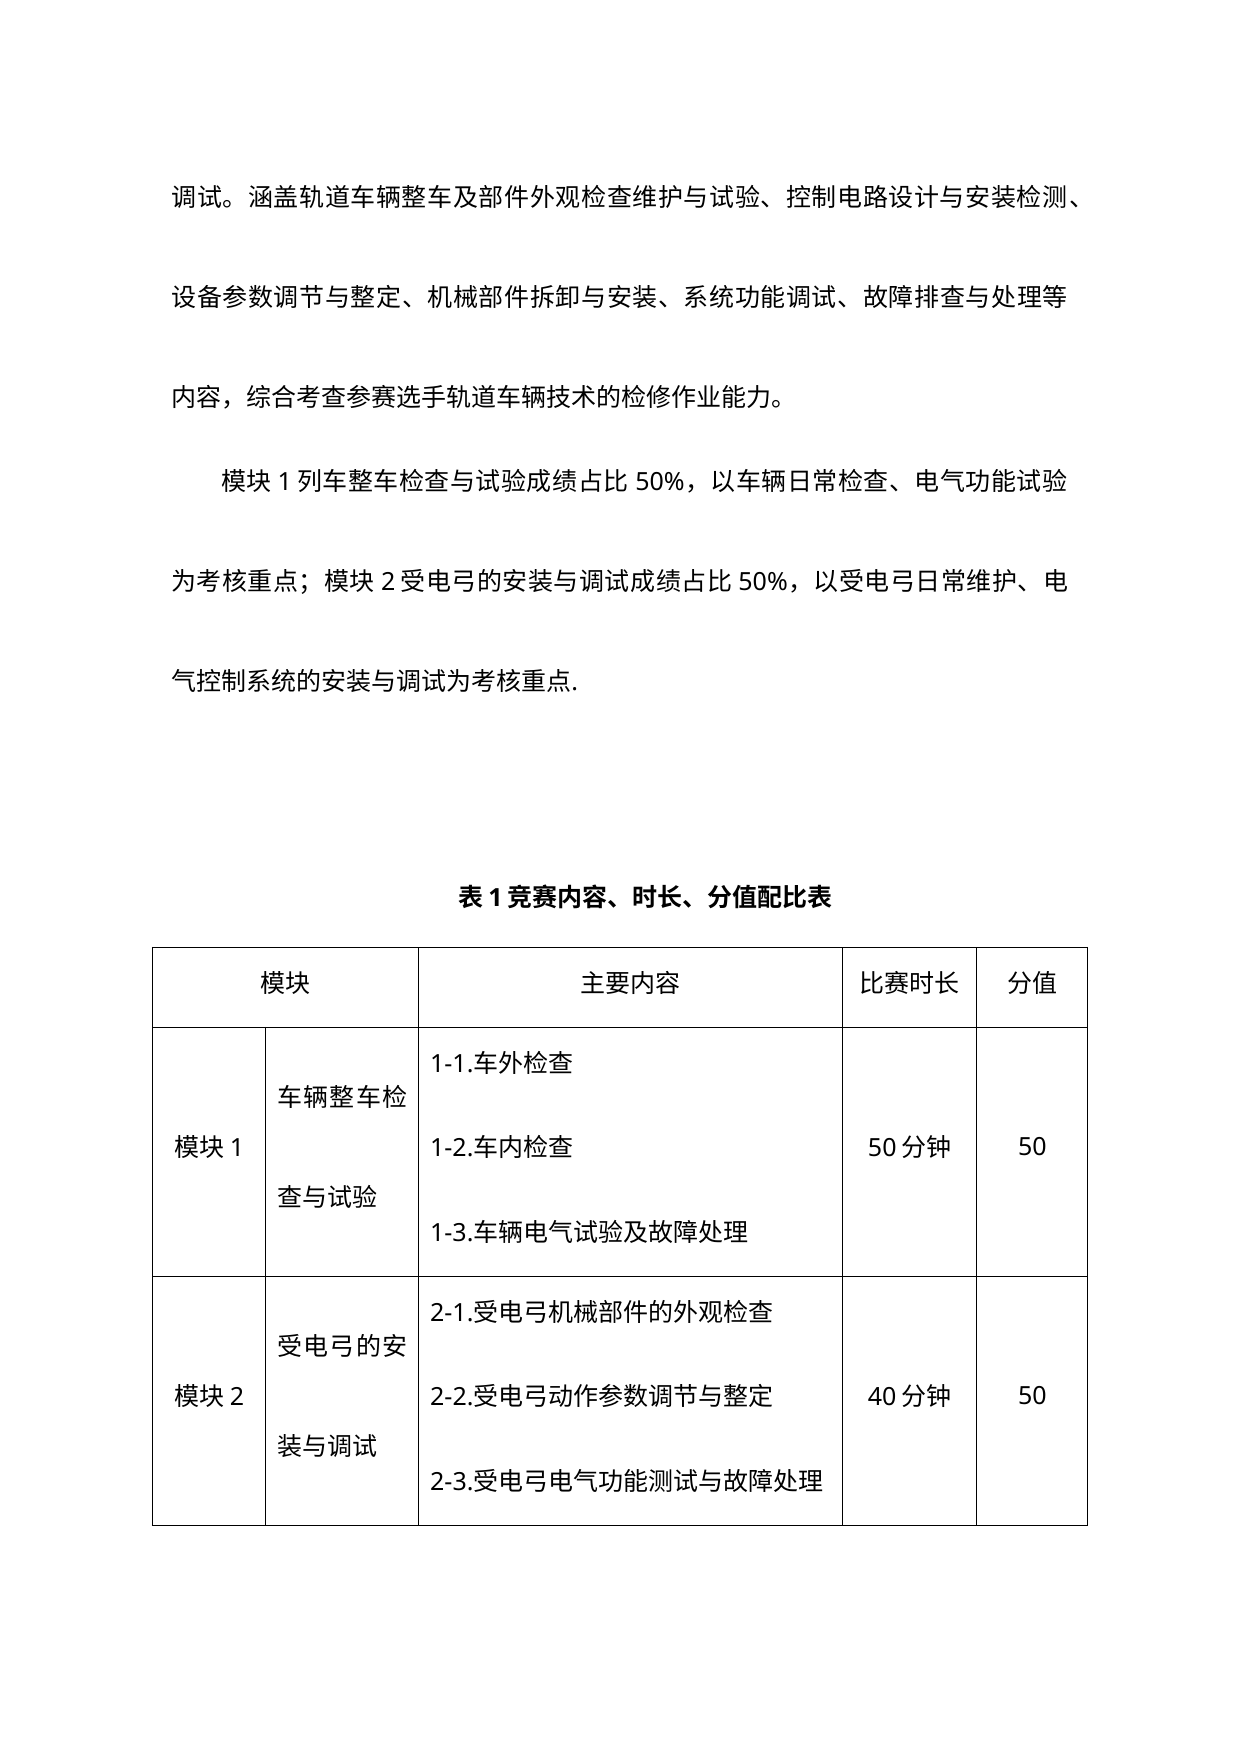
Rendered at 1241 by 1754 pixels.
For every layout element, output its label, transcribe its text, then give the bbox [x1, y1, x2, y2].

table_cell 模块2 [153, 1277, 265, 1525]
table_cell 50 [977, 1277, 1087, 1525]
table_cell 车辆整车检查与试验 [266, 1028, 418, 1276]
table_cell 50 [977, 1028, 1087, 1276]
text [171, 162, 1069, 428]
table_header 主要内容 [419, 948, 842, 1027]
table_cell 1-1.车外检查 1-2.车内检查 1-3.车辆电气试验及故障处理 [419, 1028, 842, 1276]
table_cell 50分钟 [843, 1028, 976, 1276]
text 表1竞赛内容、时长、分值配比表 [171, 862, 1069, 929]
table_cell 模块1 [153, 1028, 265, 1276]
table_cell 2-1.受电弓机械部件的外观检查 2-2.受电弓动作参数调节与整定 2-3.受电弓电气功能测试与故障处理 [419, 1277, 842, 1525]
table_cell 40分钟 [843, 1277, 976, 1525]
table_cell 受电弓的安装与调试 [266, 1277, 418, 1525]
table_header 模块 [153, 948, 418, 1027]
table_header 比赛时长 [843, 948, 976, 1027]
table_header 分值 [977, 948, 1087, 1027]
text 模块1列车整车检查与试验成绩占比50%，以车辆日常检查、电气功能试验为考核重点；模块2受电弓的安装与调试成绩占比50%，以受电弓日常维护、电气控制系统的安装与调试为考核重点. [171, 446, 1069, 712]
